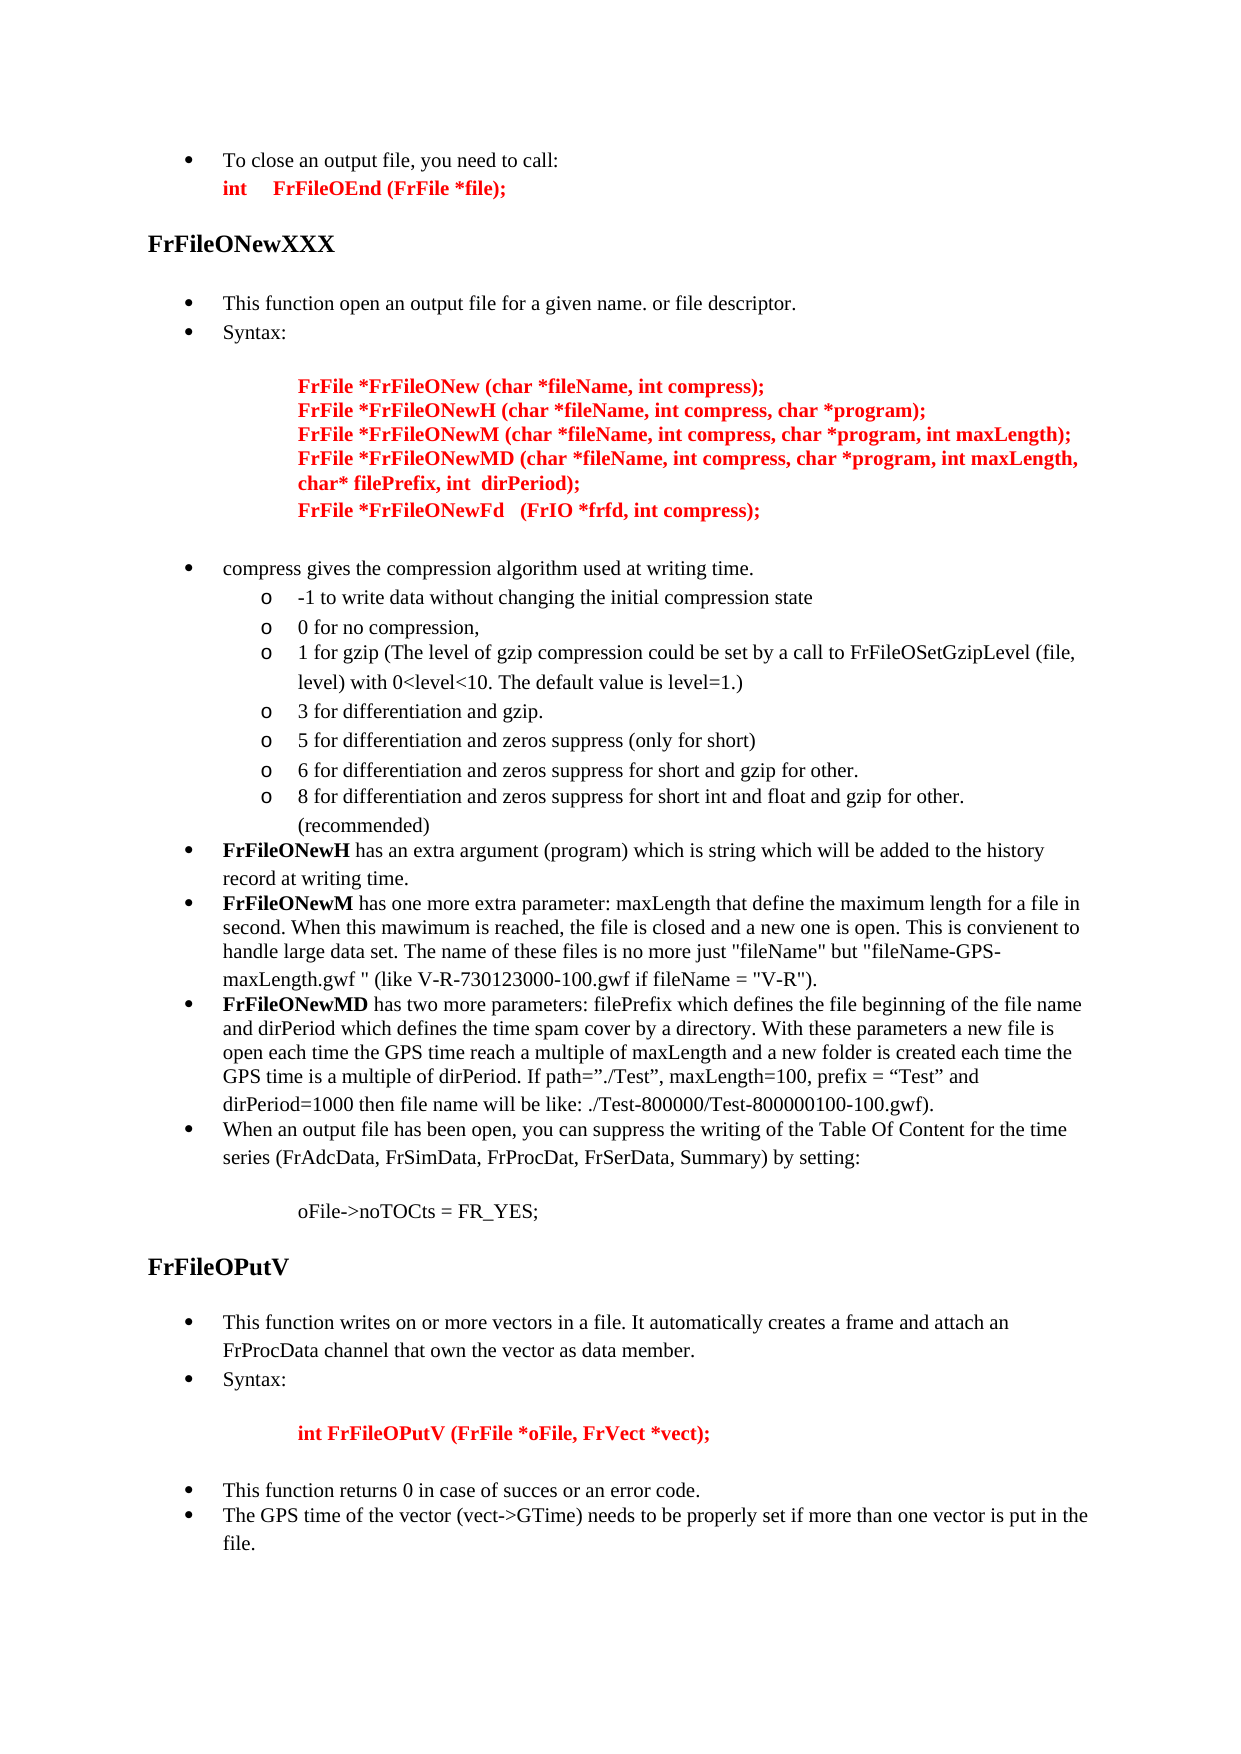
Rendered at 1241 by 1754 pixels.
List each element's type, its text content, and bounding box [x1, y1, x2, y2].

list FrFileONewMD has two more parameters: filePrefix which defines the file beginning of the file name and dirPeriod which defines the time spam cover by a directory. With these parameters a new file is open each time the GPS time reach a multiple of maxLength and a new folder is created each time the GPS time is a multiple of dirPeriod. If path=”./Test”, maxLength=100, prefix = “Test” and dirPeriod=1000 then file name will be like: ./Test-800000/Test-800000100-100.gwf). [185, 992, 1093, 1117]
list 8 for differentiation and zeros suppress for short int and float and gzip for other. (recommended) [260, 783, 1093, 838]
list Syntax: [185, 316, 1093, 345]
subtitle FrFileOPutV [148, 1252, 1093, 1281]
list 3 for differentiation and gzip. [260, 695, 1093, 724]
list 0 for no compression, [260, 611, 1093, 640]
list This function writes on or more vectors in a file. It automatically creates a frame and attach an FrProcData channel that own the vector as data member. [185, 1310, 1093, 1363]
list FrFileONewH has an extra argument (program) which is string which will be added to the history record at writing time. [185, 838, 1093, 891]
text oFile->noTOCts = FR_YES; [298, 1199, 1093, 1223]
list When an output file has been open, you can suppress the writing of the Table Of Content for the time series (FrAdcData, FrSimData, FrProcDat, FrSerData, Summary) by setting: [185, 1117, 1093, 1169]
list FrFileONewM has one more extra parameter: maxLength that define the maximum length for a file in second. When this mawimum is reached, the file is closed and a new one is open. This is convienent to handle large data set. The name of these files is no more just "fileName" but "fileName-GPS-maxLength.gwf " (like V-R-730123000-100.gwf if fileName = "V-R"). [185, 891, 1093, 992]
list This function open an output file for a given name. or file descriptor. [185, 287, 1093, 316]
list 6 for differentiation and zeros suppress for short and gzip for other. [260, 754, 1093, 783]
text FrFile *FrFileONew (char *fileName, int compress); FrFile *FrFileONewH (char *fileName, int compress, char *program); FrFile *FrFileONewM (char *fileName, int compress, char *program, int maxLength); FrFile *FrFileONewMD (char *fileName, int compress, char *program, int maxLength, char* filePrefix, int dirPeriod); FrFile *FrFileONewFd (FrIO *frfd, int compress); [298, 374, 1093, 523]
list To close an output file, you need to call: int FrFileOEnd (FrFile *file); [185, 148, 1093, 200]
subtitle FrFileONewXXX [148, 229, 1093, 258]
list This function returns 0 in case of succes or an error code. [185, 1474, 1093, 1503]
list Syntax: [185, 1363, 1093, 1391]
list compress gives the compression algorithm used at writing time. [185, 552, 1093, 581]
list The GPS time of the vector (vect->GTime) needs to be properly set if more than one vector is put in the file. [185, 1503, 1093, 1555]
list -1 to write data without changing the initial compression state [260, 581, 1093, 611]
list 1 for gzip (The level of gzip compression could be set by a call to FrFileOSetGzipLevel (file, level) with 0<level<10. The default value is level=1.) [260, 640, 1093, 695]
text int FrFileOPutV (FrFile *oFile, FrVect *vect); [298, 1421, 1093, 1445]
list 5 for differentiation and zeros suppress (only for short) [260, 724, 1093, 754]
